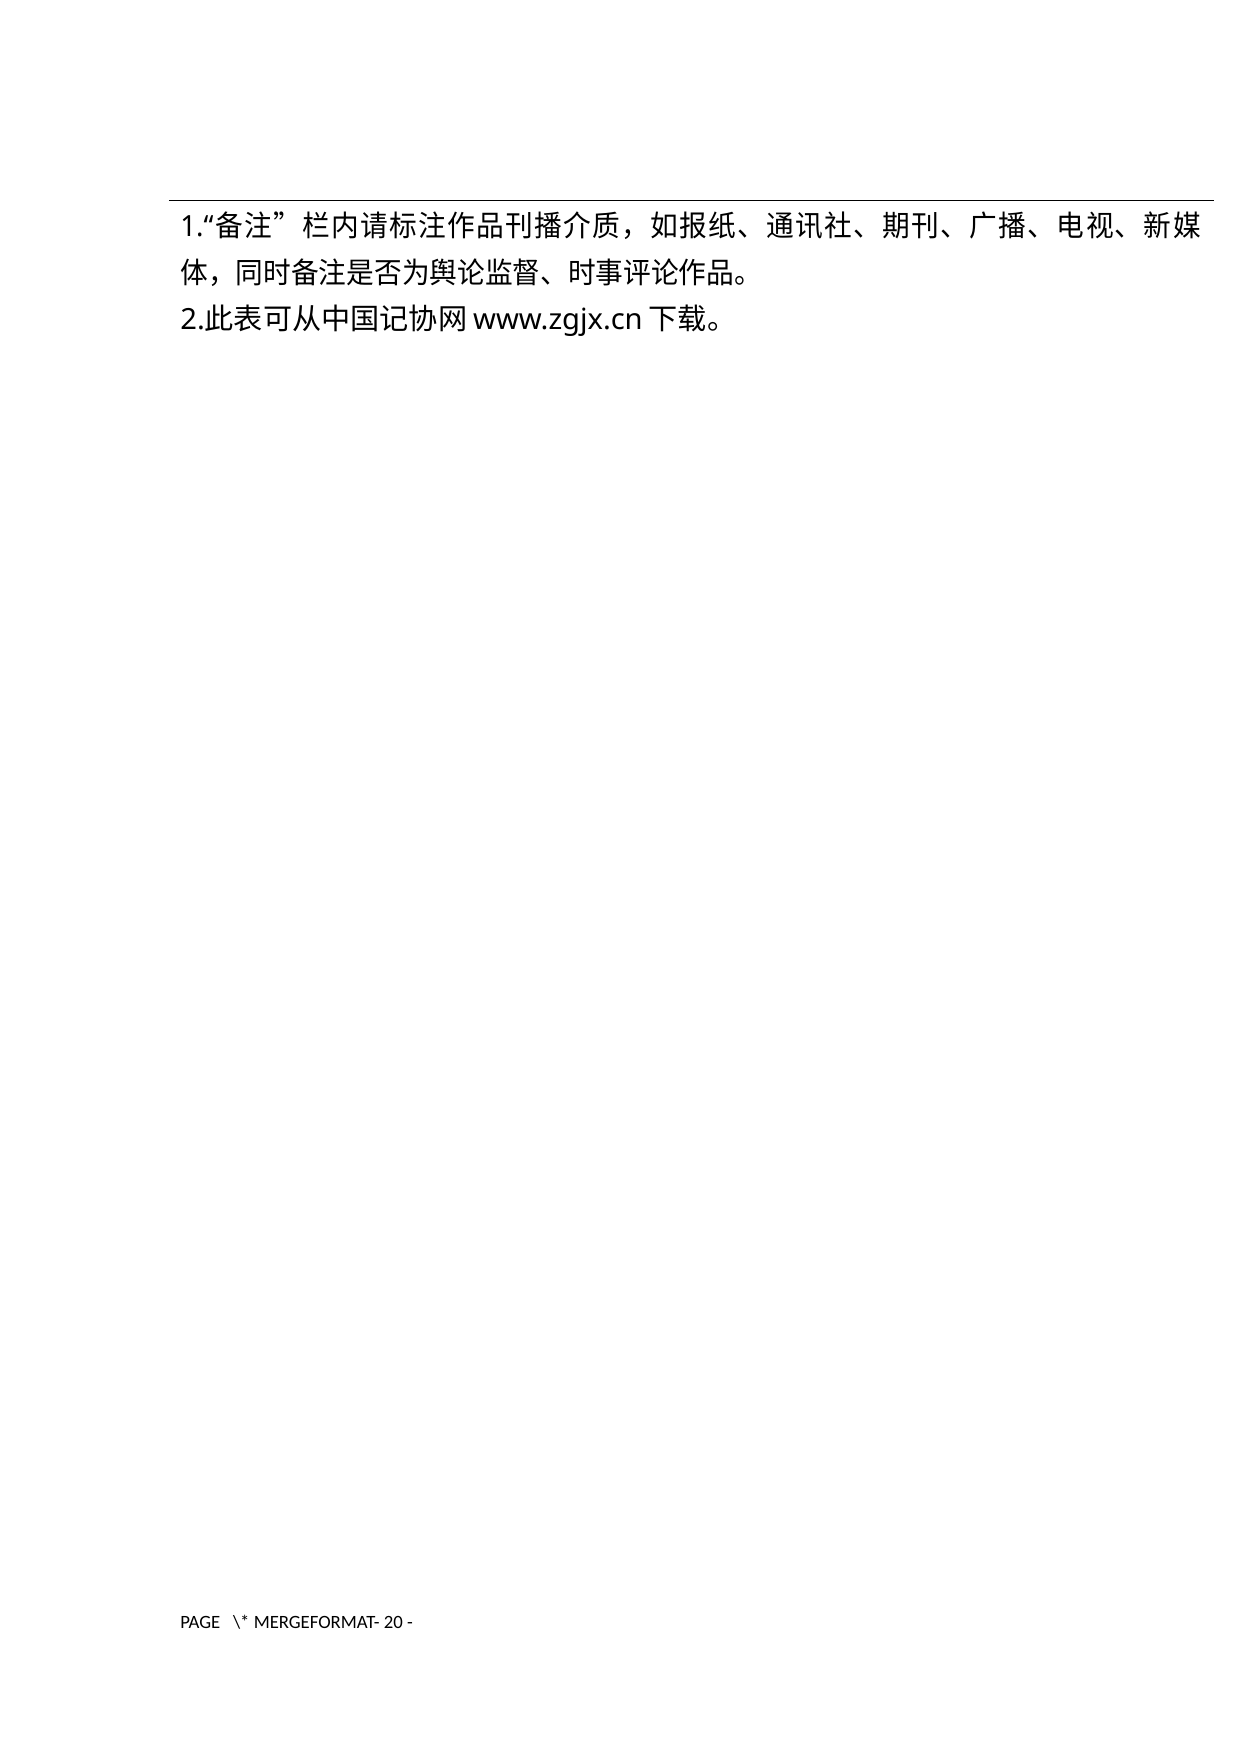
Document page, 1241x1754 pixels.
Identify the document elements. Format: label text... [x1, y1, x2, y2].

table_cell 1.“备注”栏内请标注作品刊播介质，如报纸、通讯社、期刊、广播、电视、新媒体，同时备注是否为舆论监督、时事评论作品。 2.此表可从中国记协网www.zgjx.cn下载。 [169, 201, 1214, 340]
